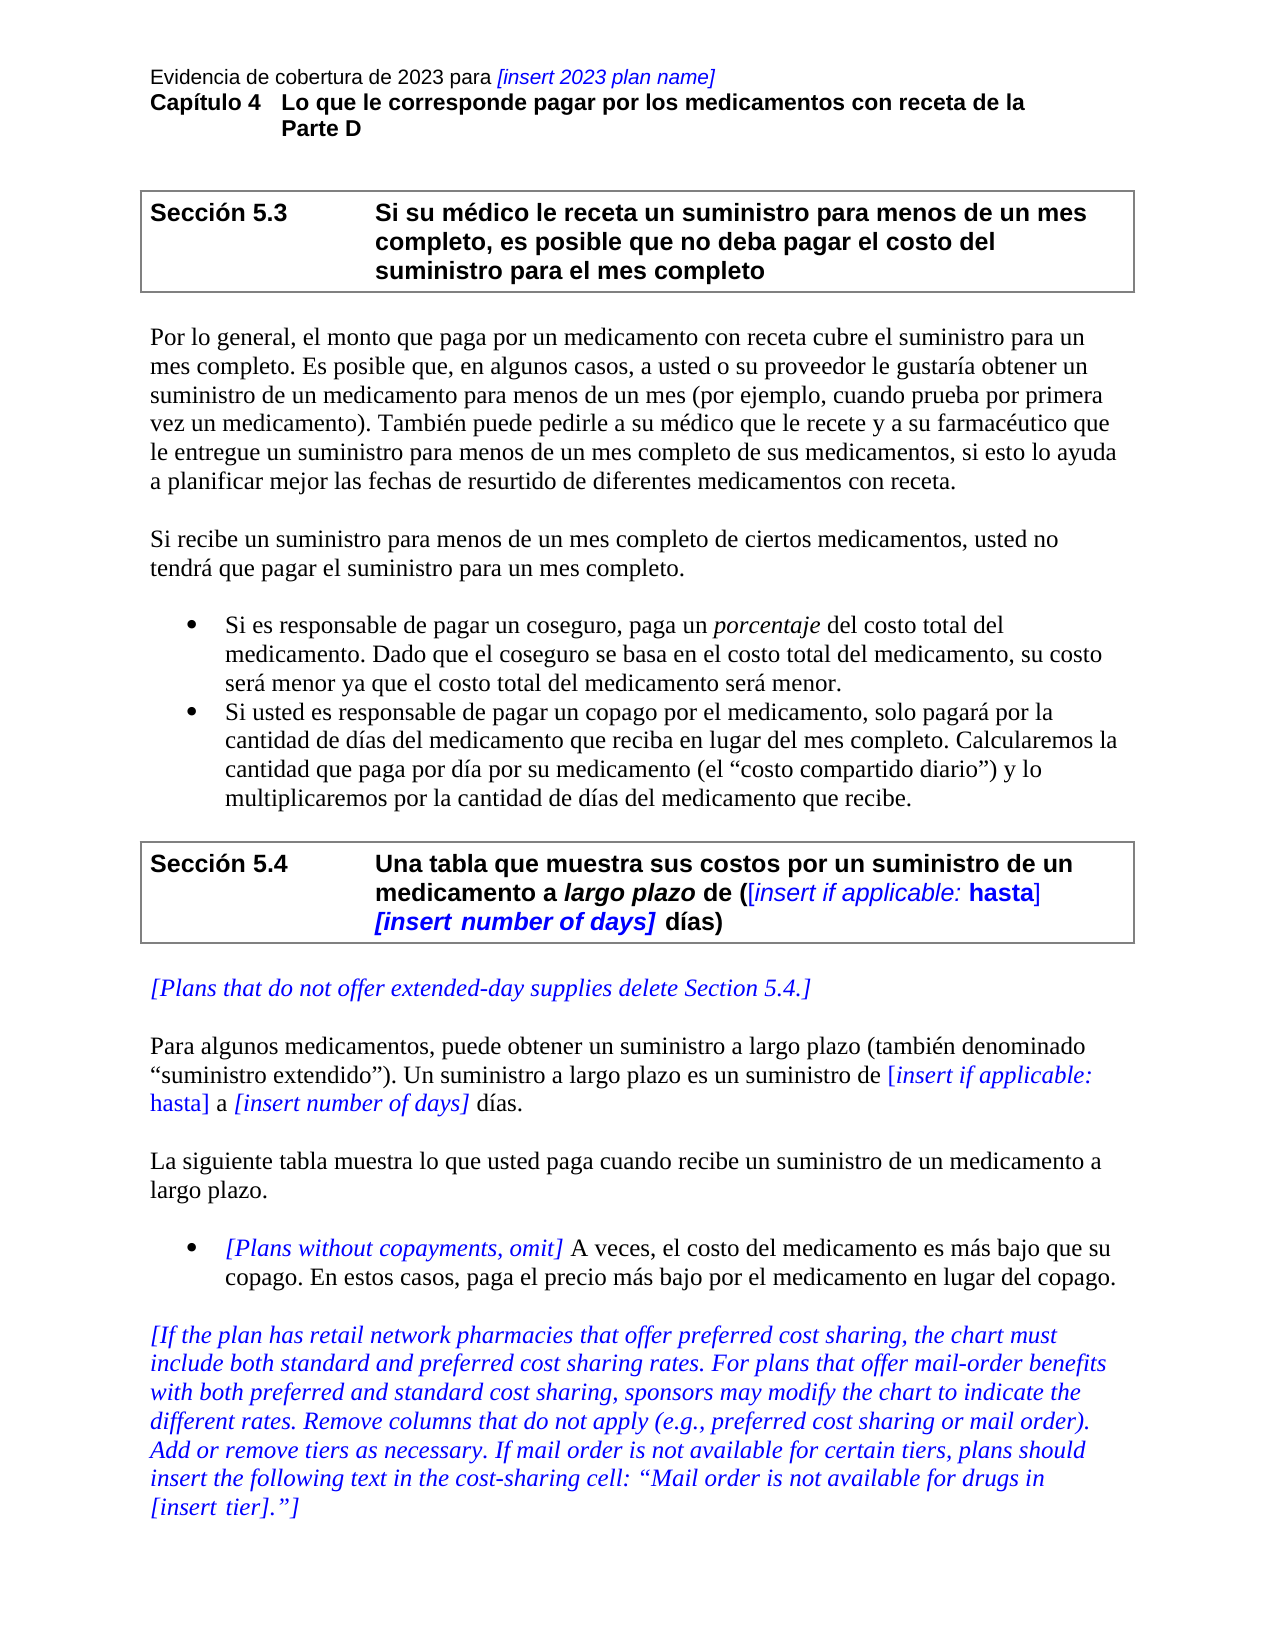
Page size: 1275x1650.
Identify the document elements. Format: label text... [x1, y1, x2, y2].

list [Plans without copayments, omit] A veces, el costo del medicamento es más bajo que su copago. En estos casos, paga el precio más bajo por el medicamento en lugar del copago. [187, 1241, 1125, 1299]
subtitle Sección 5.3 Si su médico le receta un suministro para menos de un mes completo, es posible que no deba pagar el costo del suministro para el mes completo [142, 192, 1133, 291]
list Si es responsable de pagar un coseguro, paga un porcentaje del costo total del medicamento. Dado que el coseguro se basa en el costo total del medicamento, su costo será menor ya que el costo total del medicamento será menor. [187, 611, 1125, 697]
text La siguiente tabla muestra lo que usted paga cuando recibe un suministro de un medicamento a largo plazo. [150, 1155, 1106, 1212]
text Para algunos medicamentos, puede obtener un suministro a largo plazo (también denominado “suministro extendido”). Un suministro a largo plazo es un suministro de [insert if applicable: hasta] a [insert number of days] días. [150, 1039, 1125, 1126]
text [If the plan has retail network pharmacies that offer preferred cost sharing, the chart must include both standard and preferred cost sharing rates. For plans that offer mail-order benefits with both preferred and standard cost sharing, sponsors may modify the chart to indicate the different rates. Remove columns that do not apply (e.g., preferred cost sharing or mail order). Add or remove tiers as necessary. If mail order is not available for certain tiers, plans should insert the following text in the cost-sharing cell: “Mail order is not available for drugs in [insert tier].”] [150, 1328, 1125, 1529]
subtitle Sección 5.4 Una tabla que muestra sus costos por un suministro de un medicamento a largo plazo de ([insert if applicable: hasta] [insert number of days] días) [142, 851, 1133, 950]
text [Plans that do not offer extended-day supplies delete Section 5.4.] [150, 981, 1125, 1010]
text Si recibe un suministro para menos de un mes completo de ciertos medicamentos, usted no tendrá que pagar el suministro para un mes completo. [150, 524, 1125, 581]
list Si usted es responsable de pagar un copago por el medicamento, solo pagará por la cantidad de días del medicamento que reciba en lugar del mes completo. Calcularemos la cantidad que paga por día por su medicamento (el “costo compartido diario”) y lo multiplicaremos por la cantidad de días del medicamento que recibe. [187, 709, 1125, 824]
text Por lo general, el monto que paga por un medicamento con receta cubre el suministro para un mes completo. Es posible que, en algunos casos, a usted o su proveedor le gustaría obtener un suministro de un medicamento para menos de un mes (por ejemplo, cuando prueba por primera vez un medicamento). También puede pedirle a su médico que le recete y a su farmacéutico que le entregue un suministro para menos de un mes completo de sus medicamentos, si esto lo ayuda a planificar mejor las fechas de resurtido de diferentes medicamentos con receta. [150, 322, 1125, 495]
